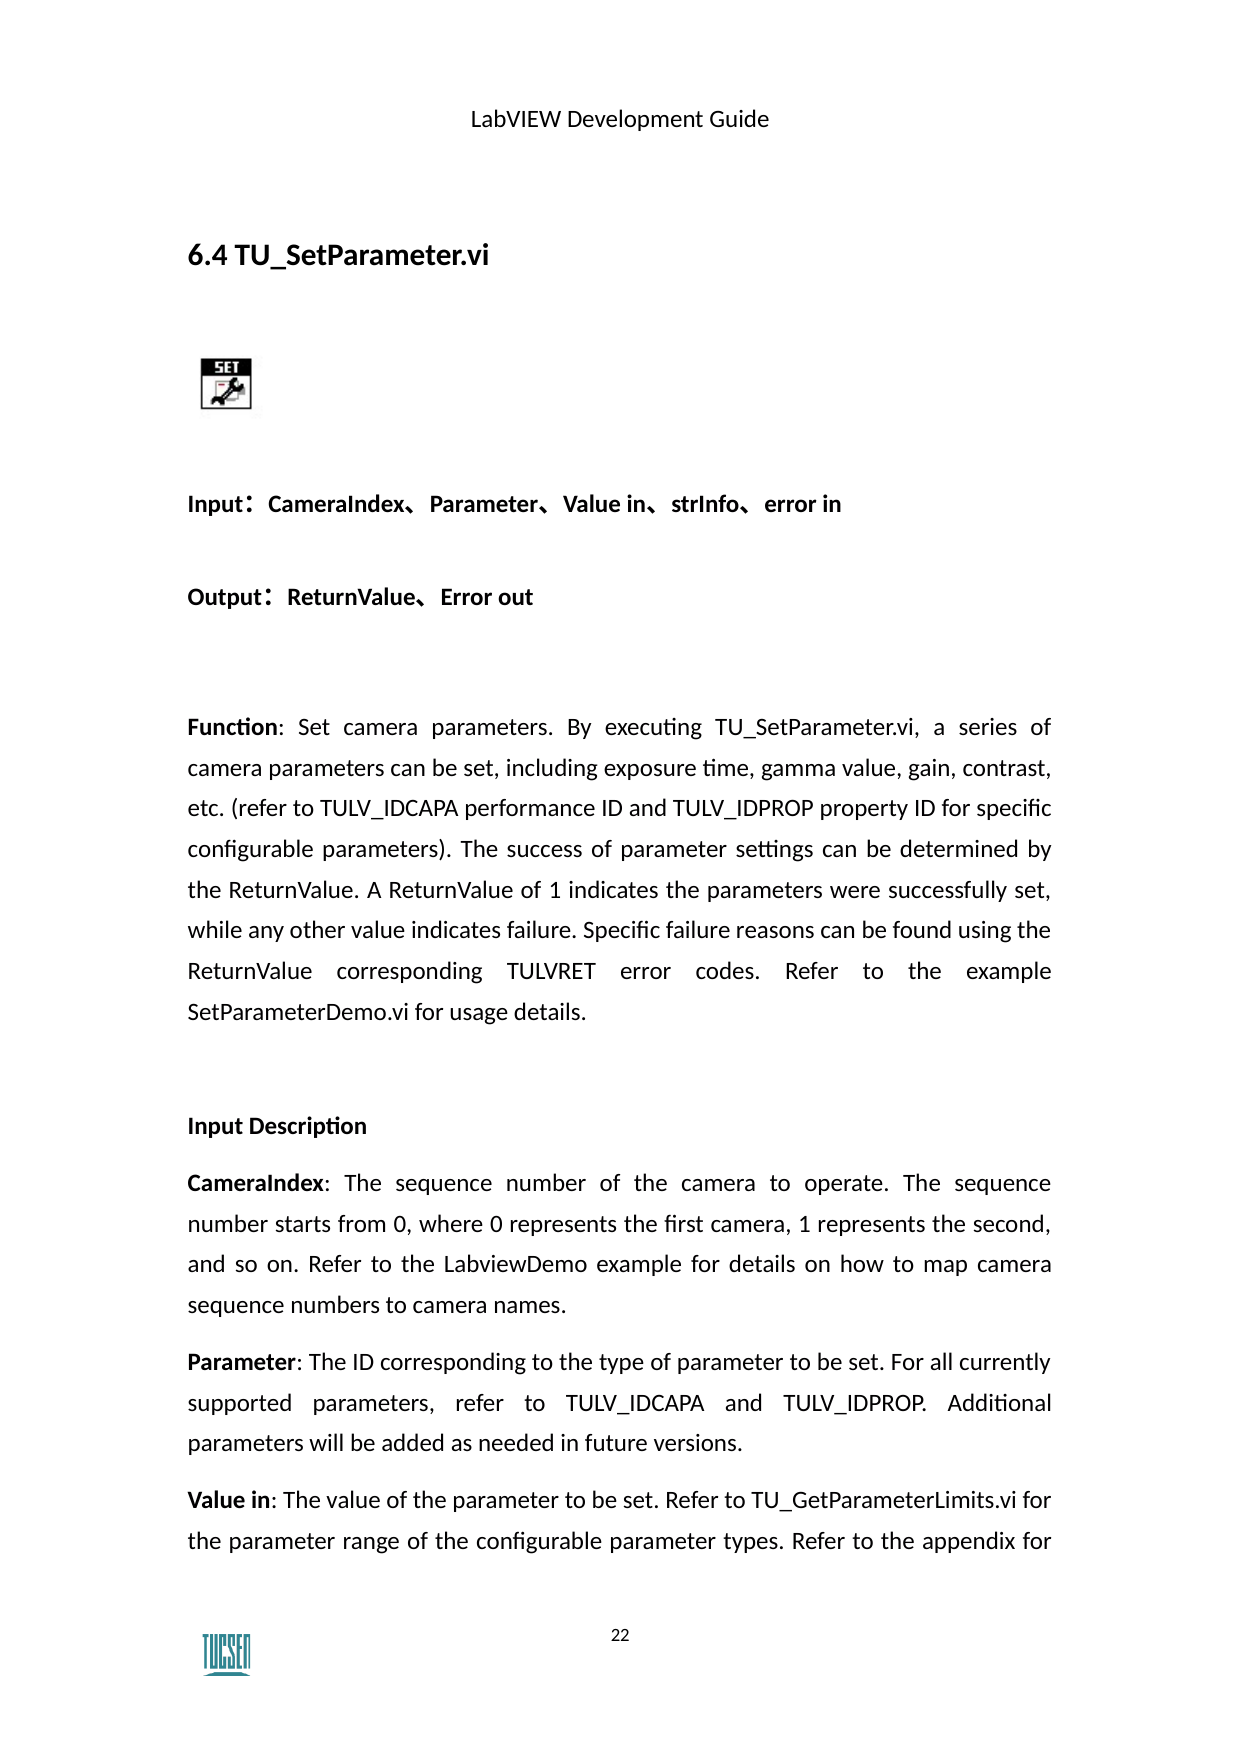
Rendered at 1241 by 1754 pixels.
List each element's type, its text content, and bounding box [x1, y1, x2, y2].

text Output：ReturnValue、Error out [187, 560, 1053, 628]
text Input：CameraIndex、Parameter、Value in、strInfo、error in [187, 468, 1053, 536]
text CameraIndex: The sequence number of the camera to operate. The sequence number starts from 0, where 0 represents the first camera, 1 represents the second, and so on. Refer to the LabviewDemo example for details on how to map camera sequence numbers to camera names. [187, 1165, 1053, 1321]
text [187, 1483, 1053, 1558]
text Parameter: The ID corresponding to the type of parameter to be set. For all currently supported parameters, refer to TULV_IDCAPA and TULV_IDPROP. Additional parameters will be added as needed in future versions. [187, 1344, 1053, 1460]
picture [202, 1634, 251, 1676]
text Function: Set camera parameters. By executing TU_SetParameter.vi, a series of camera parameters can be set, including exposure time, gamma value, gain, contrast, etc. (refer to TULV_IDCAPA performance ID and TULV_IDPROP property ID for specific configurable parameters). The success of parameter settings can be determined by the ReturnValue. A ReturnValue of 1 indicates the parameters were successfully set, while any other value indicates failure. Specific failure reasons can be found using the ReturnValue corresponding TULVRET error codes. Refer to the example SetParameterDemo.vi for usage details. [187, 709, 1053, 1028]
picture [187, 343, 266, 422]
text Input Description [187, 1108, 1053, 1142]
subtitle 6.4 TU_SetParameter.vi [187, 220, 1053, 288]
